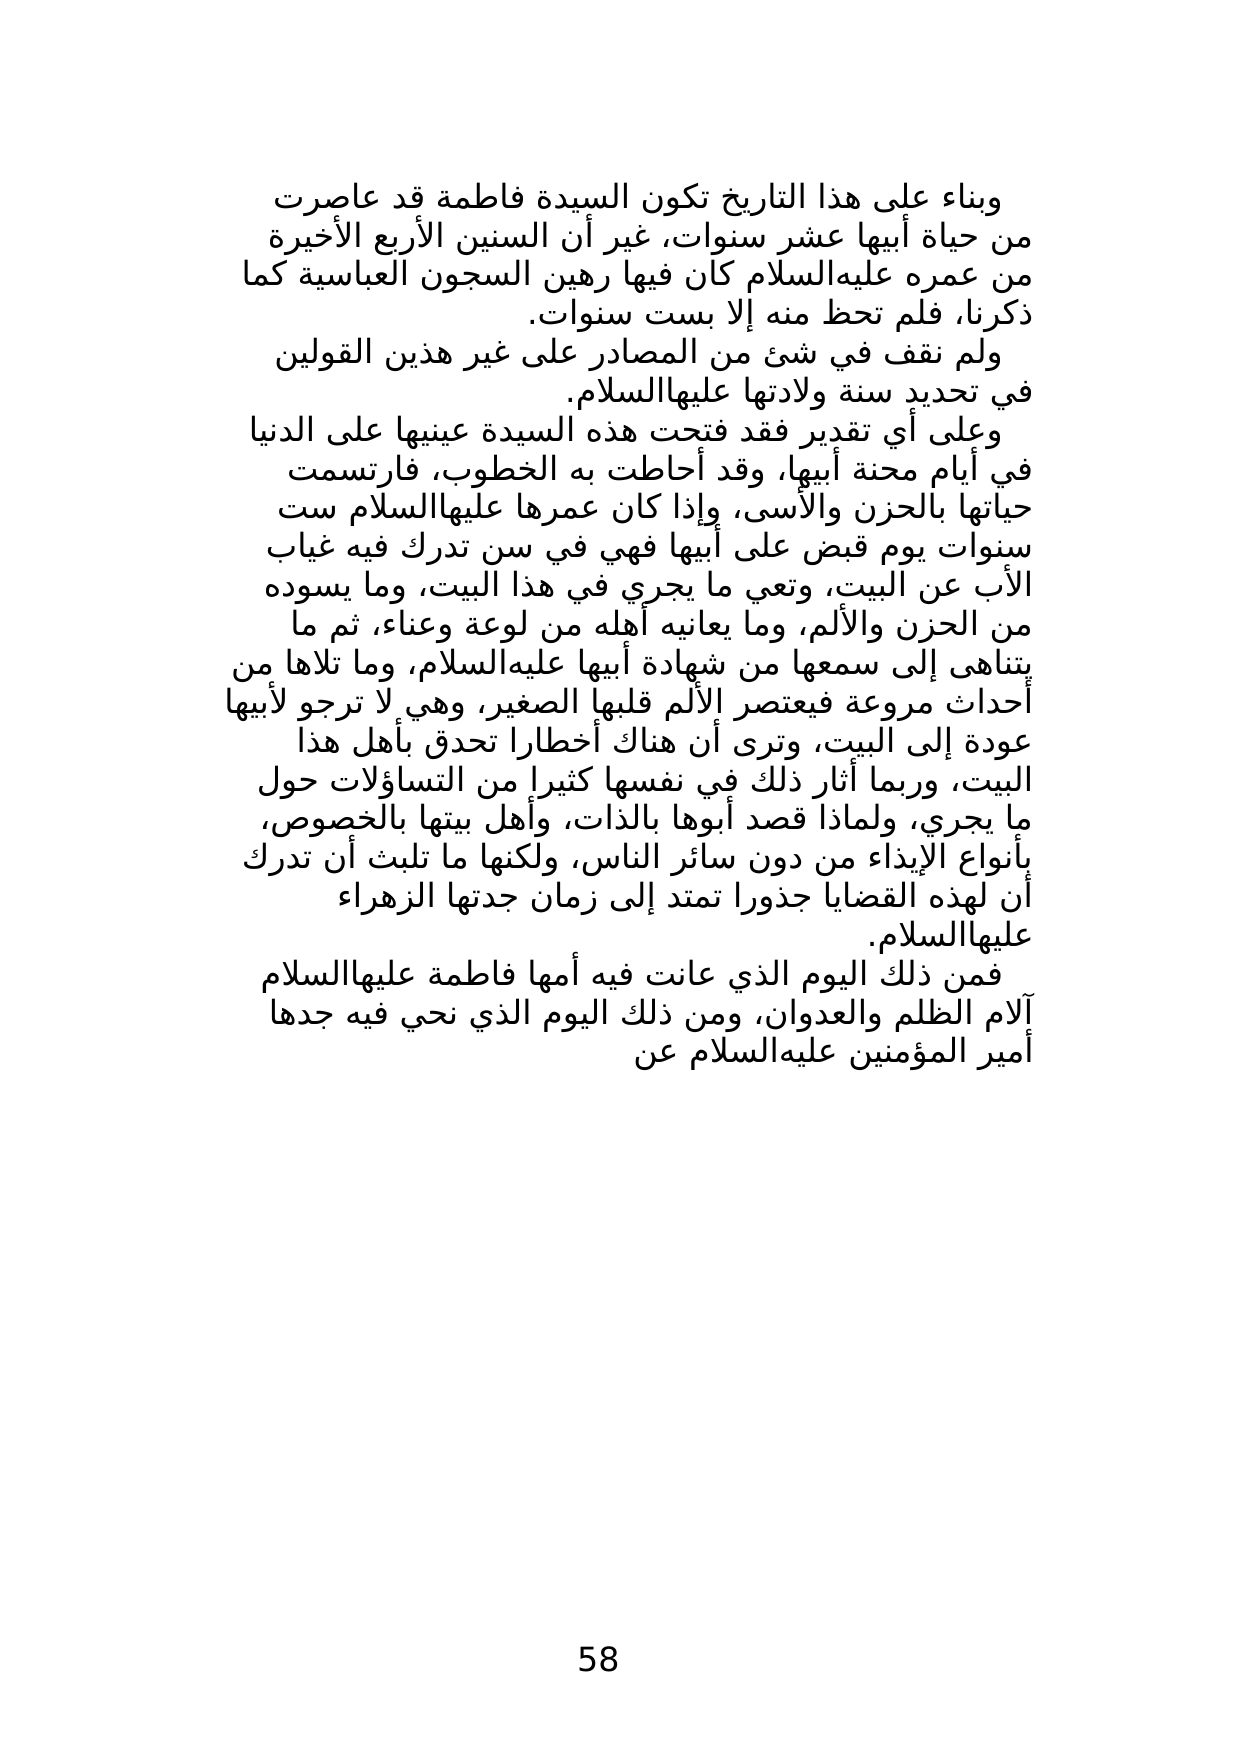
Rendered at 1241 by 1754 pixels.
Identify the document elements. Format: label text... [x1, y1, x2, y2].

text ولم نقف في شئ من المصادر على غير هذين القولين في تحديد سنة ولادتها عليها‌السلام. [222, 333, 1033, 410]
text وعلى أي تقدير فقد فتحت هذه السيدة عينيها على الدنيا في أيام محنة أبيها، وقد أحاطت به الخطوب، فارتسمت حياتها بالحزن والأسى، وإذا كان عمرها عليها‌السلام ست سنوات يوم قبض على أبيها فهي في سن تدرك فيه غياب الأب عن البيت، وتعي ما يجري في هذا البيت، وما يسوده من الحزن والألم، وما يعانيه أهله من لوعة وعناء، ثم ما يتناهى إلى سمعها من شهادة أبيها عليه‌السلام، وما تلاها من أحداث مروعة فيعتصر الألم قلبها الصغير، وهي لا ترجو لأبيها عودة إلى البيت، وترى أن هناك أخطارا تحدق بأهل هذا البيت، وربما أثار ذلك في نفسها كثيرا من التساؤلات حول ما يجري، ولماذا قصد أبوها بالذات، وأهل بيتها بالخصوص، بأنواع الإيذاء من دون سائر الناس، ولكنها ما تلبث أن تدرك أن لهذه القضايا جذورا تمتد إلى زمان جدتها الزهراء عليها‌السلام. [222, 410, 1033, 954]
text وبناء على هذا التاريخ تكون السيدة فاطمة قد عاصرت من حياة أبيها عشر سنوات، غير أن السنين الأربع الأخيرة من عمره عليه‌السلام كان فيها رهين السجون العباسية كما ذكرنا، فلم تحظ منه إلا بست سنوات. [222, 177, 1033, 333]
text فمن ذلك اليوم الذي عانت فيه أمها فاطمة عليها‌السلام آلام الظلم والعدوان، ومن ذلك اليوم الذي نحي فيه جدها أمير المؤمنين عليه‌السلام عن [222, 954, 1033, 1071]
